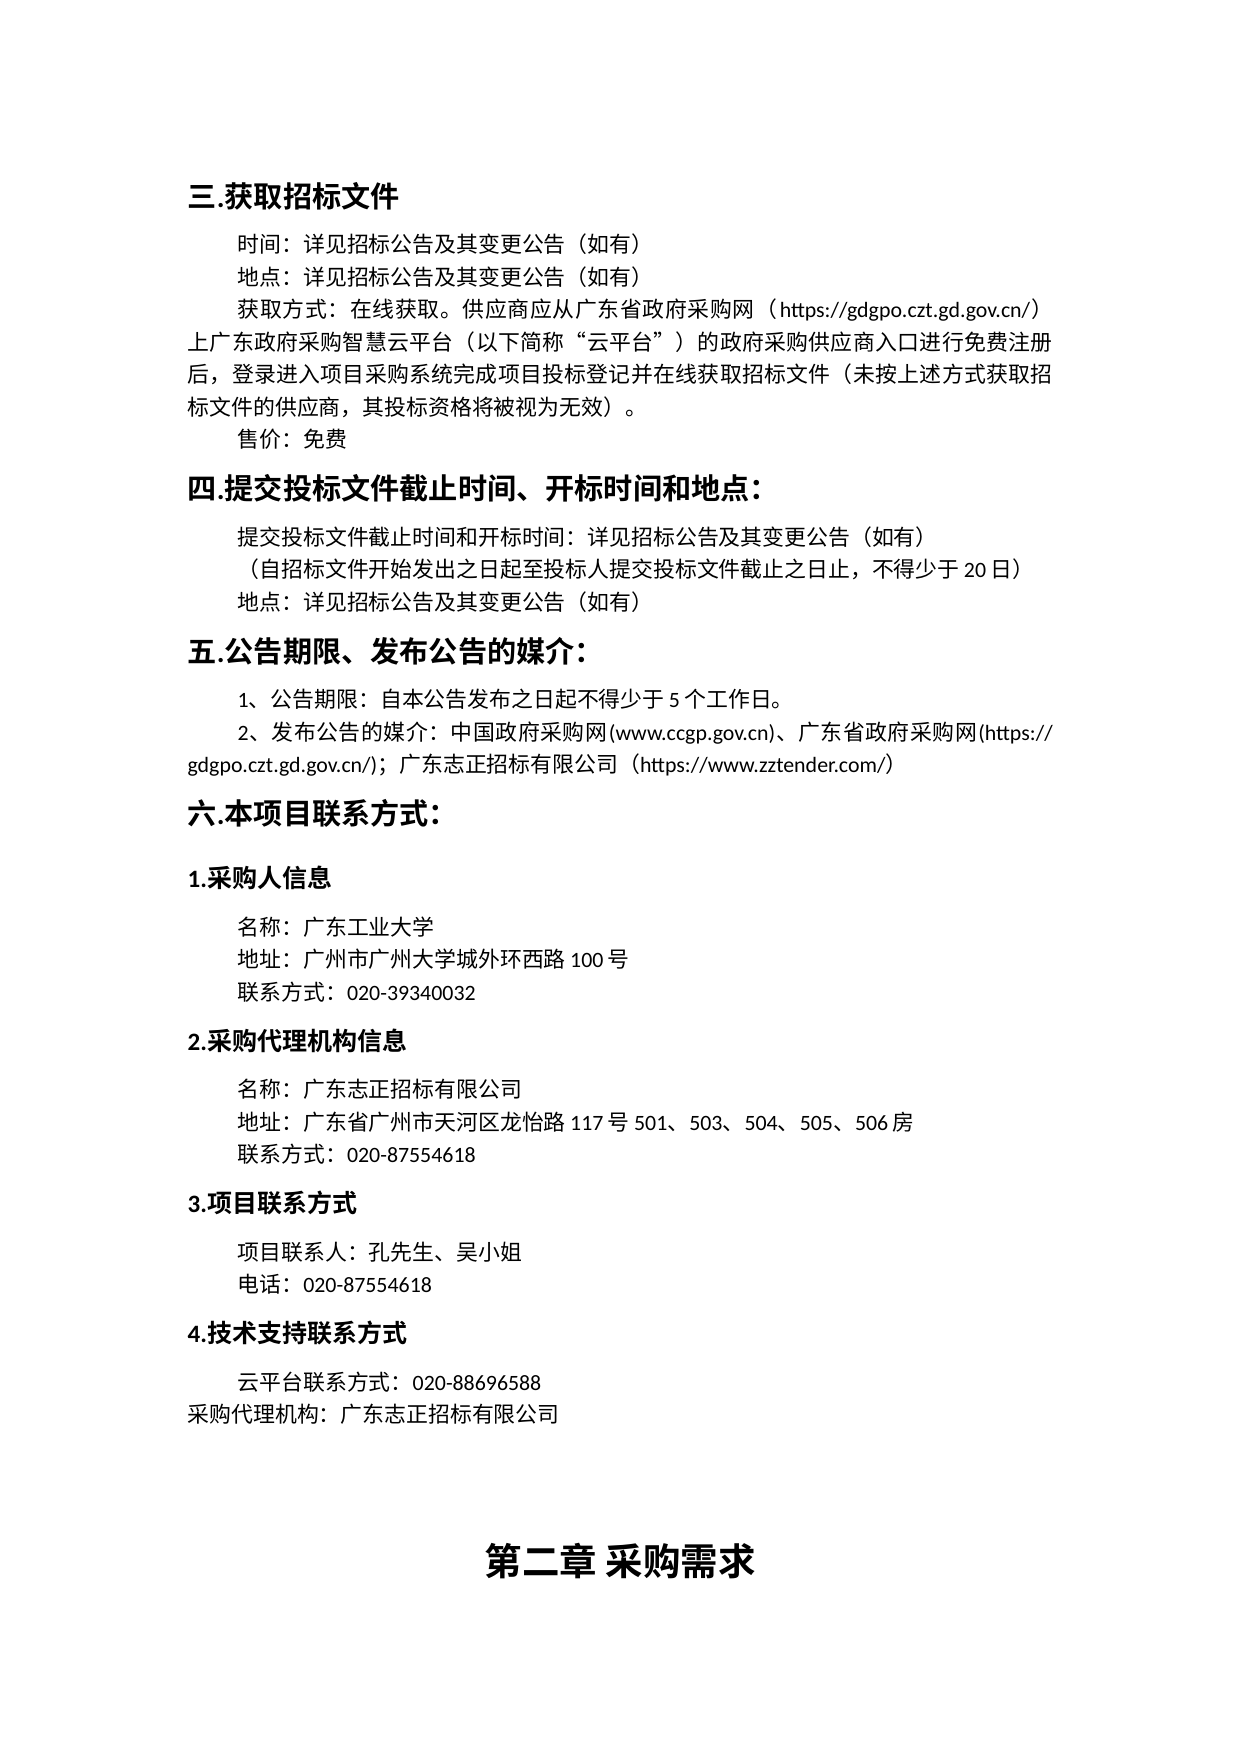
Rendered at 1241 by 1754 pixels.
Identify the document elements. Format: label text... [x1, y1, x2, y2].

text 4.技术支持联系方式 [187, 1299, 1053, 1364]
text 地点：详见招标公告及其变更公告（如有） [187, 259, 1053, 292]
text 2、发布公告的媒介：中国政府采购网(www.ccgp.gov.cn)、广东省政府采购网(https://gdgpo.czt.gd.gov.cn/)；广东志正招标有限公司（https://www.zztender.com/） [187, 714, 1053, 779]
text 采购代理机构：广东志正招标有限公司 [187, 1397, 1053, 1429]
text 地址：广州市广州大学城外环西路100号 [187, 942, 1053, 974]
text 项目联系人：孔先生、吴小姐 [187, 1234, 1053, 1267]
text 地点：详见招标公告及其变更公告（如有） [187, 584, 1053, 617]
text 地址：广东省广州市天河区龙怡路117号501、503、504、505、506房 [187, 1104, 1053, 1137]
text 电话：020-87554618 [187, 1267, 1053, 1299]
text 三.获取招标文件 [187, 162, 1053, 227]
text 时间：详见招标公告及其变更公告（如有） [187, 227, 1053, 259]
text 售价：免费 [187, 422, 1053, 454]
text 2.采购代理机构信息 [187, 1007, 1053, 1072]
text 提交投标文件截止时间和开标时间：详见招标公告及其变更公告（如有） [187, 519, 1053, 552]
text 四.提交投标文件截止时间、开标时间和地点： [187, 454, 1053, 519]
text 五.公告期限、发布公告的媒介： [187, 617, 1053, 682]
text 第二章 采购需求 [187, 1527, 1053, 1592]
text 六.本项目联系方式： [187, 779, 1053, 844]
text 联系方式：020-87554618 [187, 1137, 1053, 1169]
text 名称：广东工业大学 [187, 909, 1053, 942]
text 获取方式：在线获取。供应商应从广东省政府采购网（https://gdgpo.czt.gd.gov.cn/）上广东政府采购智慧云平台（以下简称“云平台”）的政府采购供应商入口进行免费注册后，登录进入项目采购系统完成项目投标登记并在线获取招标文件（未按上述方式获取招标文件的供应商，其投标资格将被视为无效）。 [187, 292, 1053, 422]
text （自招标文件开始发出之日起至投标人提交投标文件截止之日止，不得少于20日） [187, 552, 1053, 584]
text 名称：广东志正招标有限公司 [187, 1072, 1053, 1104]
text 云平台联系方式：020-88696588 [187, 1364, 1053, 1397]
text 1.采购人信息 [187, 844, 1053, 909]
text 1、公告期限：自本公告发布之日起不得少于5个工作日。 [187, 682, 1053, 714]
text 联系方式：020-39340032 [187, 974, 1053, 1007]
text 3.项目联系方式 [187, 1169, 1053, 1234]
